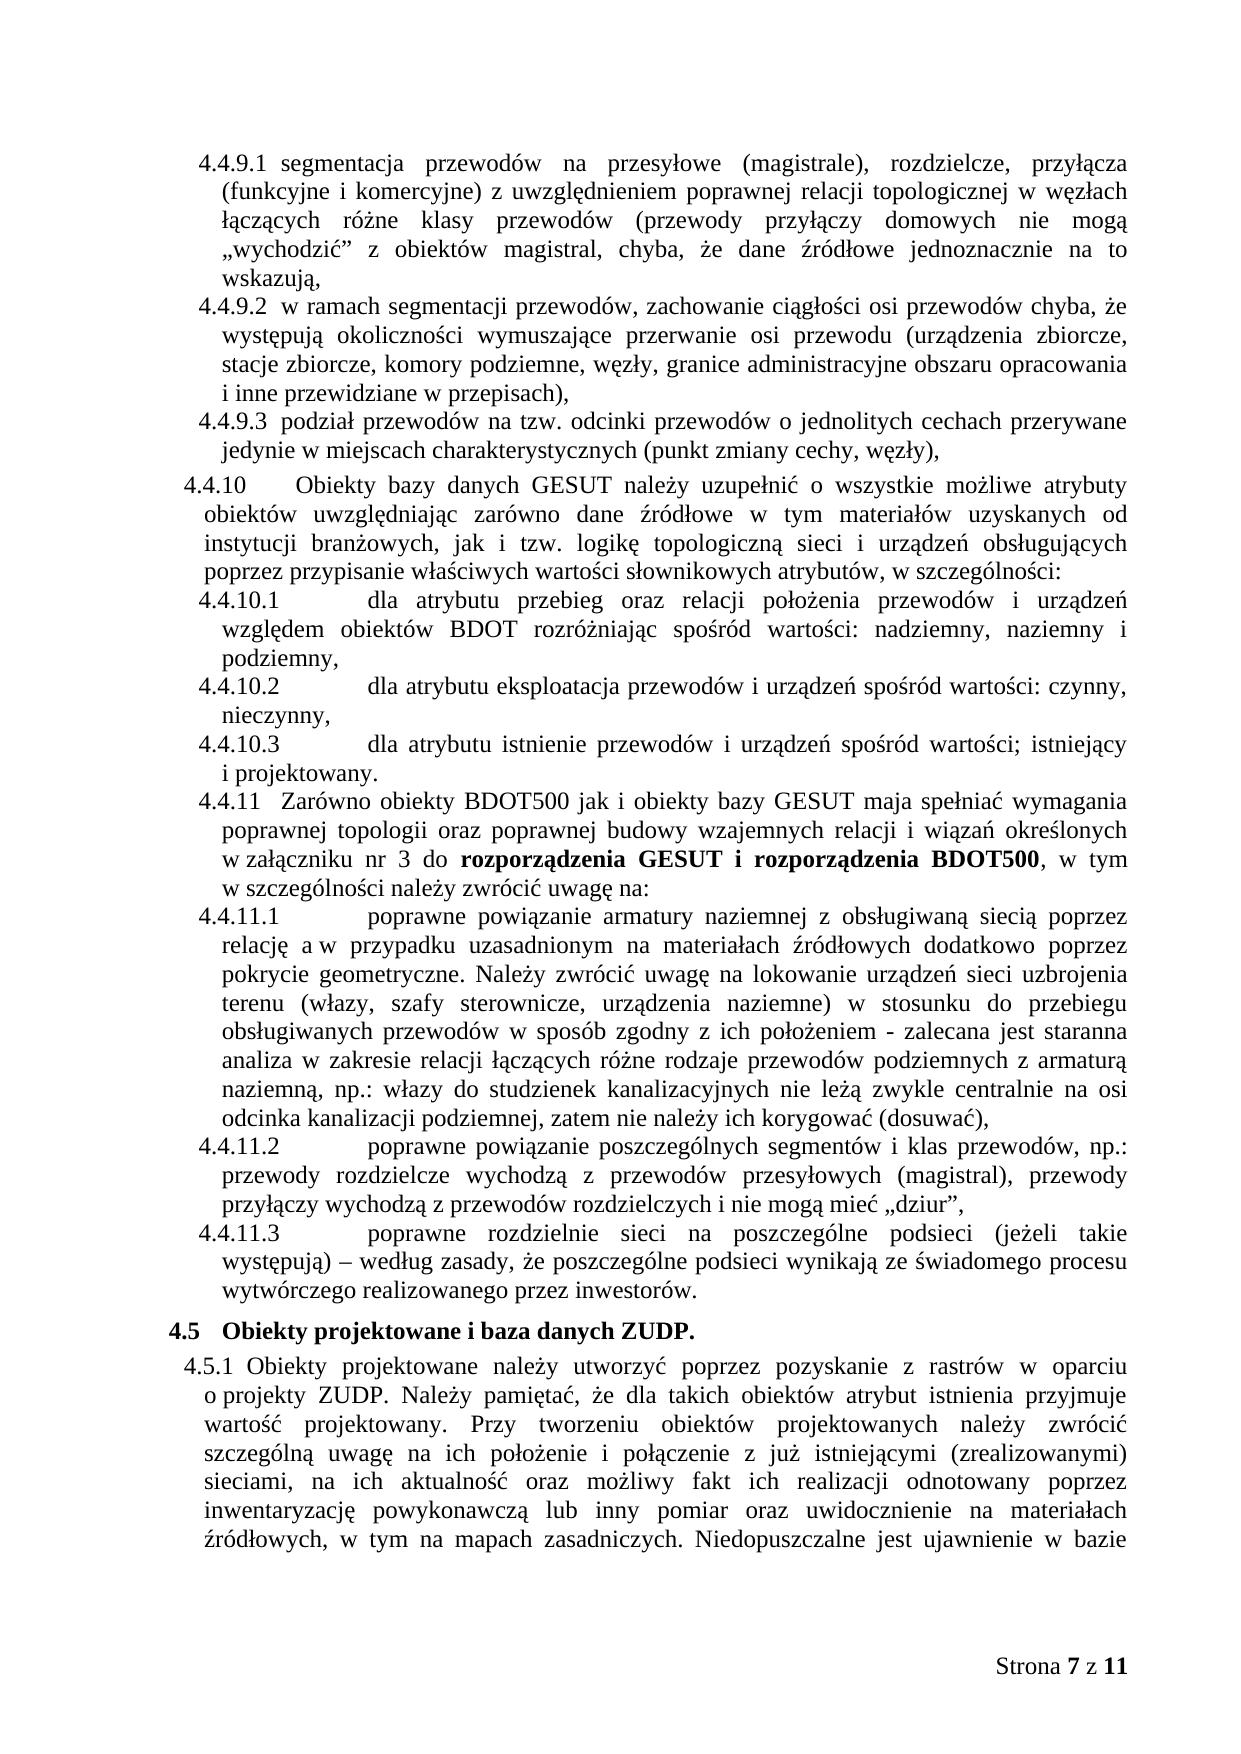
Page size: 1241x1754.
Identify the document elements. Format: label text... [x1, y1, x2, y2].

list podział przewodów na tzw. odcinki przewodów o jednolitych cechach przerywane jedynie w miejscach charakterystycznych (punkt zmiany cechy, węzły), [192, 406, 1128, 464]
list dla atrybutu eksploatacja przewodów i urządzeń spośród wartości: czynny, nieczynny, [192, 671, 1128, 729]
list w ramach segmentacji przewodów, zachowanie ciągłości osi przewodów chyba, że występują okoliczności wymuszające przerwanie osi przewodu (urządzenia zbiorcze, stacje zbiorcze, komory podziemne, węzły, granice administracyjne obszaru opracowania i inne przewidziane w przepisach), [192, 291, 1128, 406]
list Obiekty bazy danych GESUT należy uzupełnić o wszystkie możliwe atrybuty obiektów uwzględniając zarówno dane źródłowe w tym materiałów uzyskanych od instytucji branżowych, jak i tzw. logikę topologiczną sieci i urządzeń obsługujących poprzez przypisanie właściwych wartości słownikowych atrybutów, w szczególności: [177, 470, 1128, 585]
list segmentacja przewodów na przesyłowe (magistrale), rozdzielcze, przyłącza (funkcyjne i komercyjne) z uwzględnieniem poprawnej relacji topologicznej w węzłach łączących różne klasy przewodów (przewody przyłączy domowych nie mogą „wychodzić” z obiektów magistral, chyba, że dane źródłowe jednoznacznie na to wskazują, [192, 148, 1128, 291]
list poprawne powiązanie poszczególnych segmentów i klas przewodów, np.: przewody rozdzielcze wychodzą z przewodów przesyłowych (magistral), przewody przyłączy wychodzą z przewodów rozdzielczych i nie mogą mieć „dziur”, [192, 1131, 1128, 1218]
list poprawne powiązanie armatury naziemnej z obsługiwaną siecią poprzez relację a w przypadku uzasadnionym na materiałach źródłowych dodatkowo poprzez pokrycie geometryczne. Należy zwrócić uwagę na lokowanie urządzeń sieci uzbrojenia terenu (włazy, szafy sterownicze, urządzenia naziemne) w stosunku do przebiegu obsługiwanych przewodów w sposób zgodny z ich położeniem - zalecana jest staranna analiza w zakresie relacji łączących różne rodzaje przewodów podziemnych z armaturą naziemną, np.: włazy do studzienek kanalizacyjnych nie leżą zwykle centralnie na osi odcinka kanalizacji podziemnej, zatem nie należy ich korygować (dosuwać), [192, 901, 1128, 1131]
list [177, 1351, 1128, 1553]
list poprawne rozdzielnie sieci na poszczególne podsieci (jeżeli takie występują) – według zasady, że poszczególne podsieci wynikają ze świadomego procesu wytwórczego realizowanego przez inwestorów. [192, 1218, 1128, 1304]
list Obiekty projektowane i baza danych ZUDP. [162, 1316, 1128, 1345]
list dla atrybutu istnienie przewodów i urządzeń spośród wartości; istniejący i projektowany. [192, 729, 1128, 786]
list Zarówno obiekty BDOT500 jak i obiekty bazy GESUT maja spełniać wymagania poprawnej topologii oraz poprawnej budowy wzajemnych relacji i wiązań określonych w załączniku nr 3 do rozporządzenia GESUT i rozporządzenia BDOT500, w tym w szczególności należy zwrócić uwagę na: [192, 786, 1128, 901]
list dla atrybutu przebieg oraz relacji położenia przewodów i urządzeń względem obiektów BDOT rozróżniając spośród wartości: nadziemny, naziemny i podziemny, [192, 585, 1128, 671]
